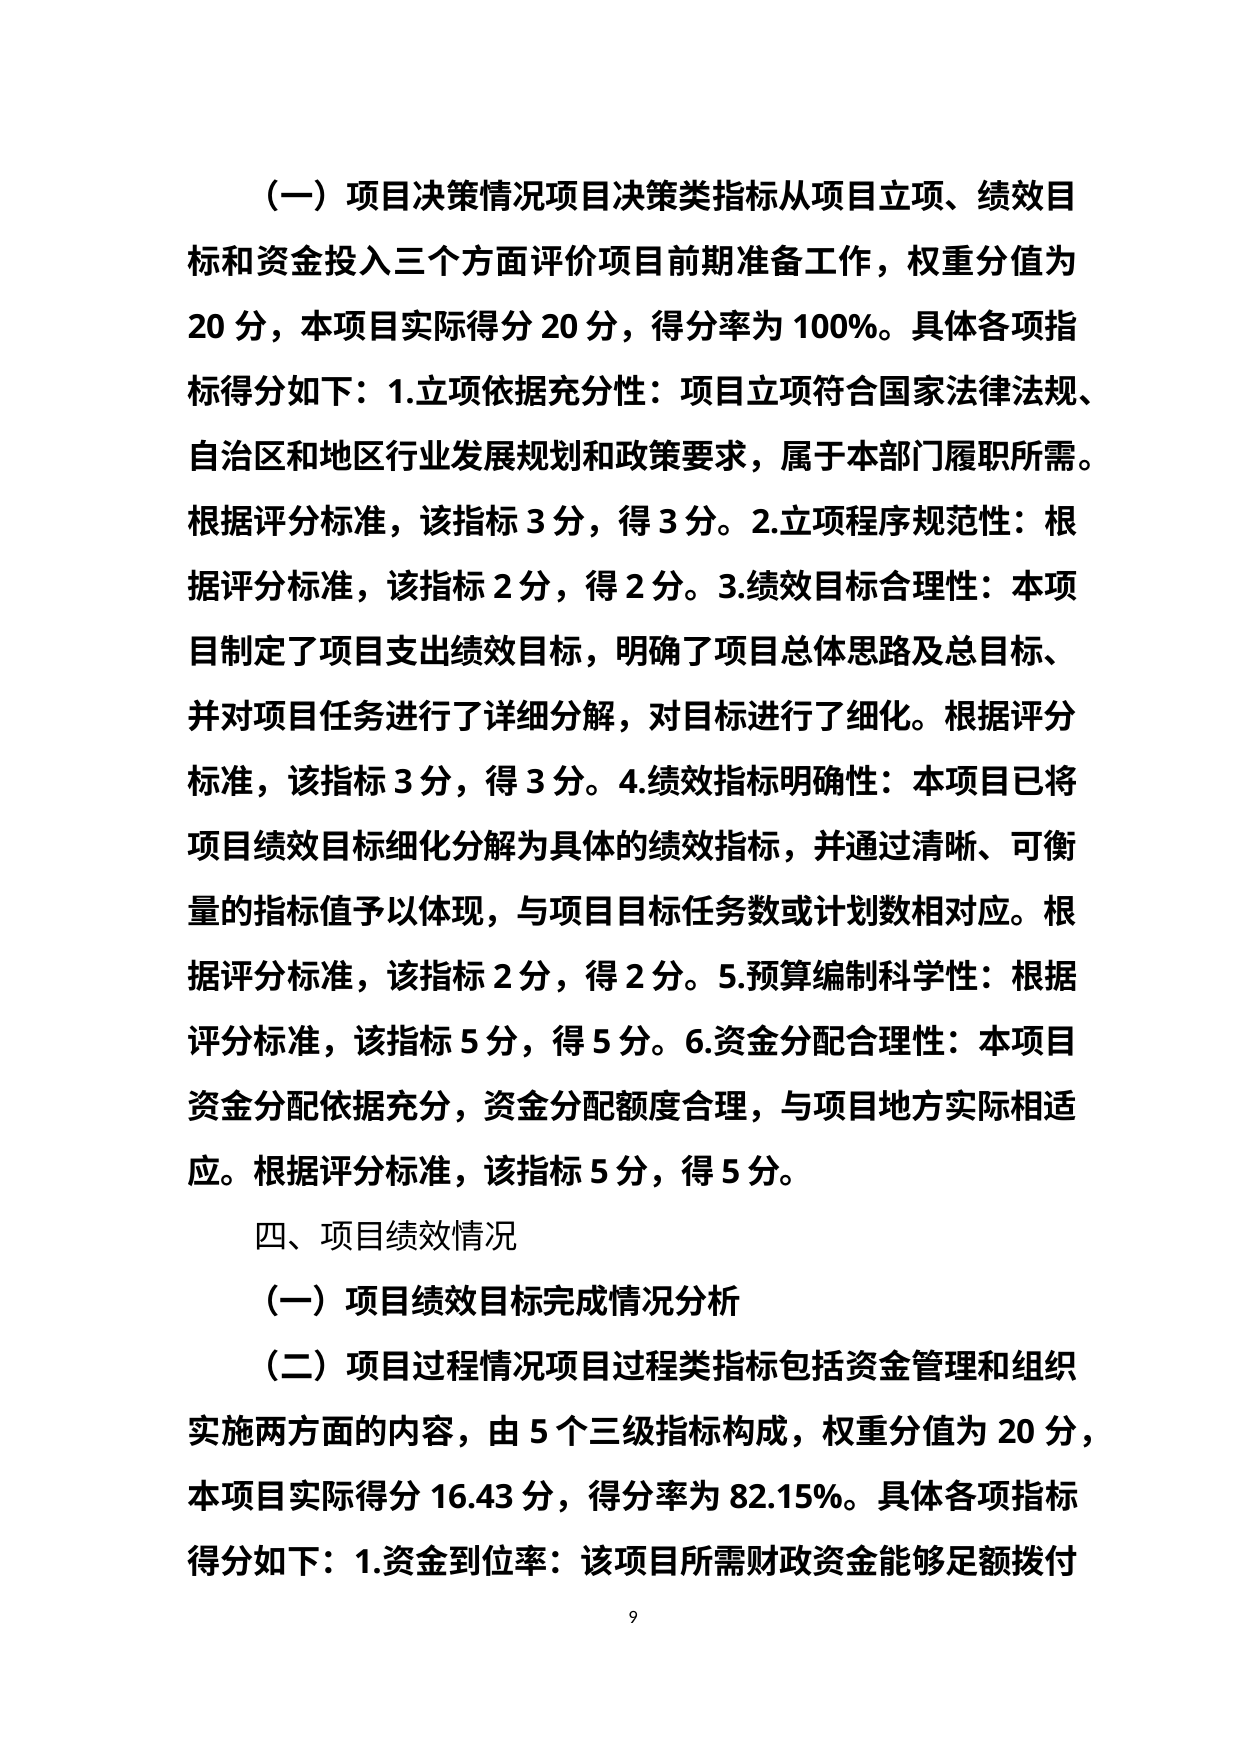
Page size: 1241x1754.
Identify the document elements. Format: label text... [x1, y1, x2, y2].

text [187, 1332, 1078, 1592]
text （一）项目绩效目标完成情况分析 [187, 1267, 1078, 1332]
text （一）项目决策情况项目决策类指标从项目立项、绩效目标和资金投入三个方面评价项目前期准备工作，权重分值为 20 分，本项目实际得分20分，得分率为100%。具体各项指标得分如下：1.立项依据充分性：项目立项符合国家法律法规、自治区和地区行业发展规划和政策要求，属于本部门履职所需。根据评分标准，该指标3分，得3分。2.立项程序规范性：根据评分标准，该指标2分，得2分。3.绩效目标合理性：本项目制定了项目支出绩效目标，明确了项目总体思路及总目标、并对项目任务进行了详细分解，对目标进行了细化。根据评分标准，该指标3分，得3分。4.绩效指标明确性：本项目已将项目绩效目标细化分解为具体的绩效指标，并通过清晰、可衡量的指标值予以体现，与项目目标任务数或计划数相对应。根据评分标准，该指标2分，得2分。5.预算编制科学性：根据评分标准，该指标5分，得5分。6.资金分配合理性：本项目资金分配依据充分，资金分配额度合理，与项目地方实际相适应。根据评分标准，该指标5分，得5分。 [187, 162, 1078, 1202]
text 四、项目绩效情况 [187, 1202, 1078, 1267]
